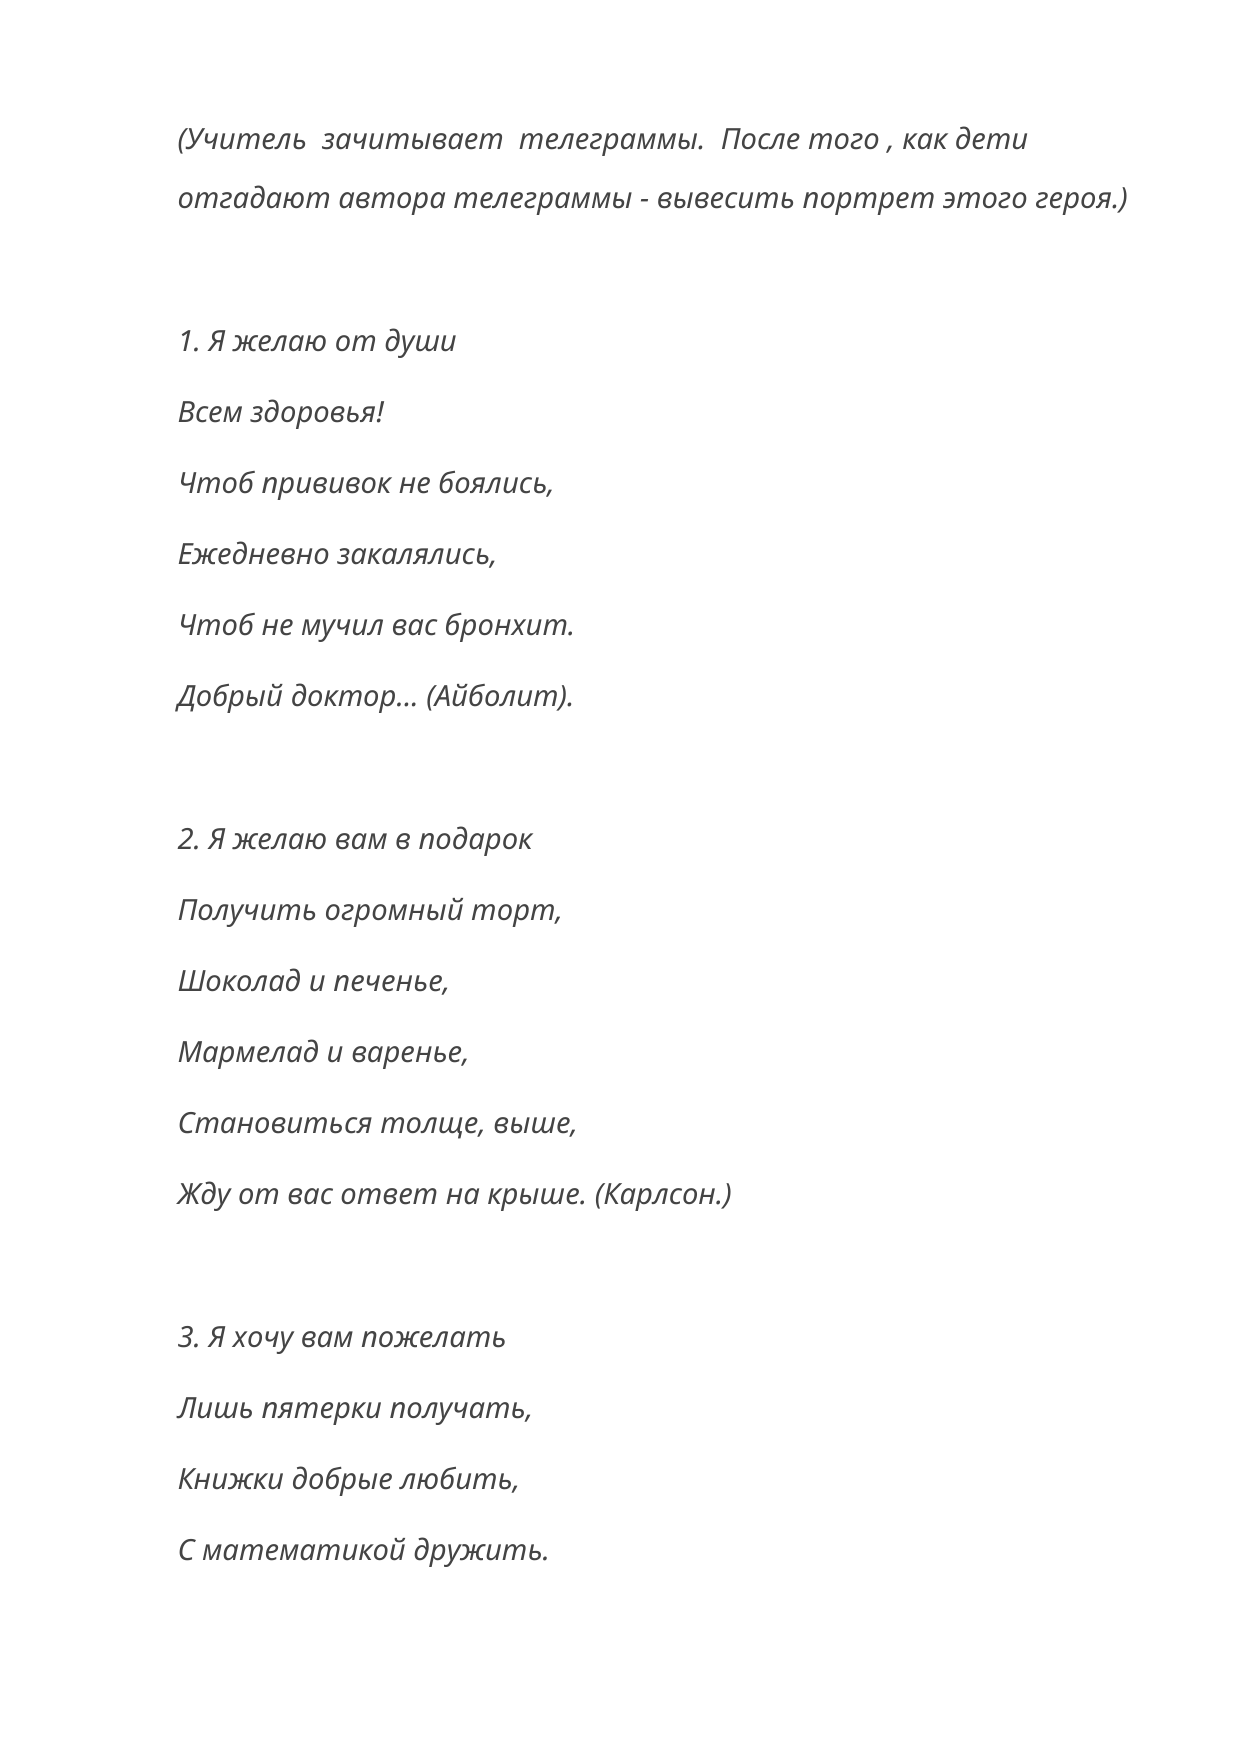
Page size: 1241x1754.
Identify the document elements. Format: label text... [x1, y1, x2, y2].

text Всем здоровья! [177, 391, 1152, 431]
text Шоколад и печенье, [177, 960, 1152, 1000]
text Книжки добрые любить, [177, 1458, 1152, 1498]
text 2. Я желаю вам в подарок [177, 818, 1152, 858]
text 1. Я желаю от души [177, 320, 1152, 359]
text Жду от вас ответ на крыше. (Карлсон.) [177, 1174, 1152, 1213]
text Чтоб не мучил вас бронхит. [177, 604, 1152, 644]
text Добрый доктор... (Айболит). [177, 676, 1152, 715]
text 3. Я хочу вам пожелать [177, 1316, 1152, 1356]
text Ежедневно закалялись, [177, 533, 1152, 573]
text Получить огромный торт, [177, 889, 1152, 929]
text (Учитель зачитывает телеграммы. После того , как дети отгадают автора телеграммы - вывесить портрет этого героя.) [177, 118, 1152, 217]
text Становиться толще, выше, [177, 1102, 1152, 1142]
text Чтоб прививок не боялись, [177, 462, 1152, 502]
text С математикой дружить. [177, 1529, 1152, 1569]
text Мармелад и варенье, [177, 1031, 1152, 1071]
text Лишь пятерки получать, [177, 1387, 1152, 1427]
